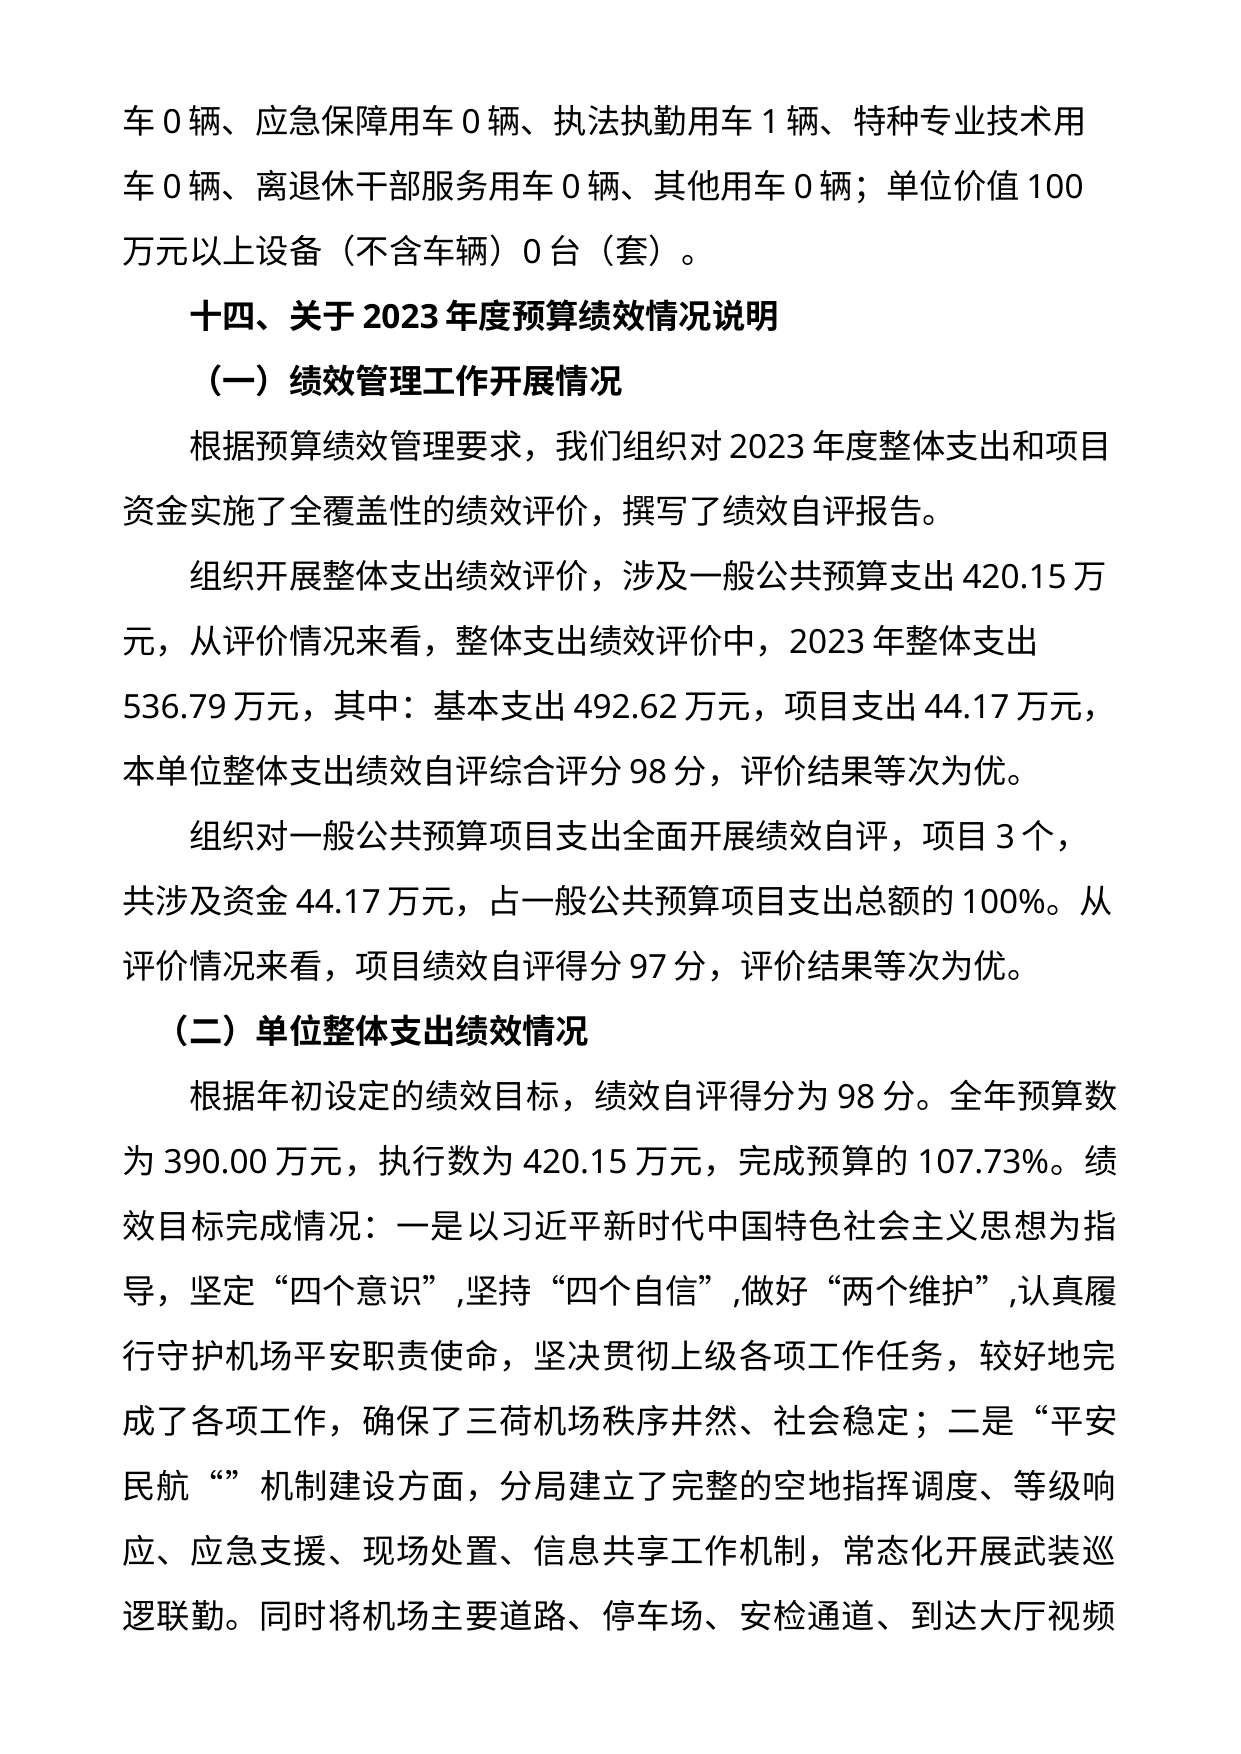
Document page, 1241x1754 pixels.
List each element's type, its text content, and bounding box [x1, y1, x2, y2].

list 单位整体支出绩效情况 [122, 997, 1118, 1062]
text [122, 1062, 1118, 1647]
text 组织对一般公共预算项目支出全面开展绩效自评，项目3个，共涉及资金44.17万元，占一般公共预算项目支出总额的100%。从评价情况来看，项目绩效自评得分97分，评价结果等次为优。 [122, 802, 1118, 997]
list 十四、关于2023年度预算绩效情况说明 [122, 282, 1118, 347]
list （一）绩效管理工作开展情况 [122, 347, 1118, 412]
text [122, 87, 1118, 282]
text 根据预算绩效管理要求，我们组织对2023年度整体支出和项目资金实施了全覆盖性的绩效评价，撰写了绩效自评报告。 [122, 412, 1118, 542]
text 组织开展整体支出绩效评价，涉及一般公共预算支出420.15万元，从评价情况来看，整体支出绩效评价中，2023年整体支出536.79万元，其中：基本支出492.62万元，项目支出44.17万元，本单位整体支出绩效自评综合评分98分，评价结果等次为优。 [122, 542, 1118, 802]
